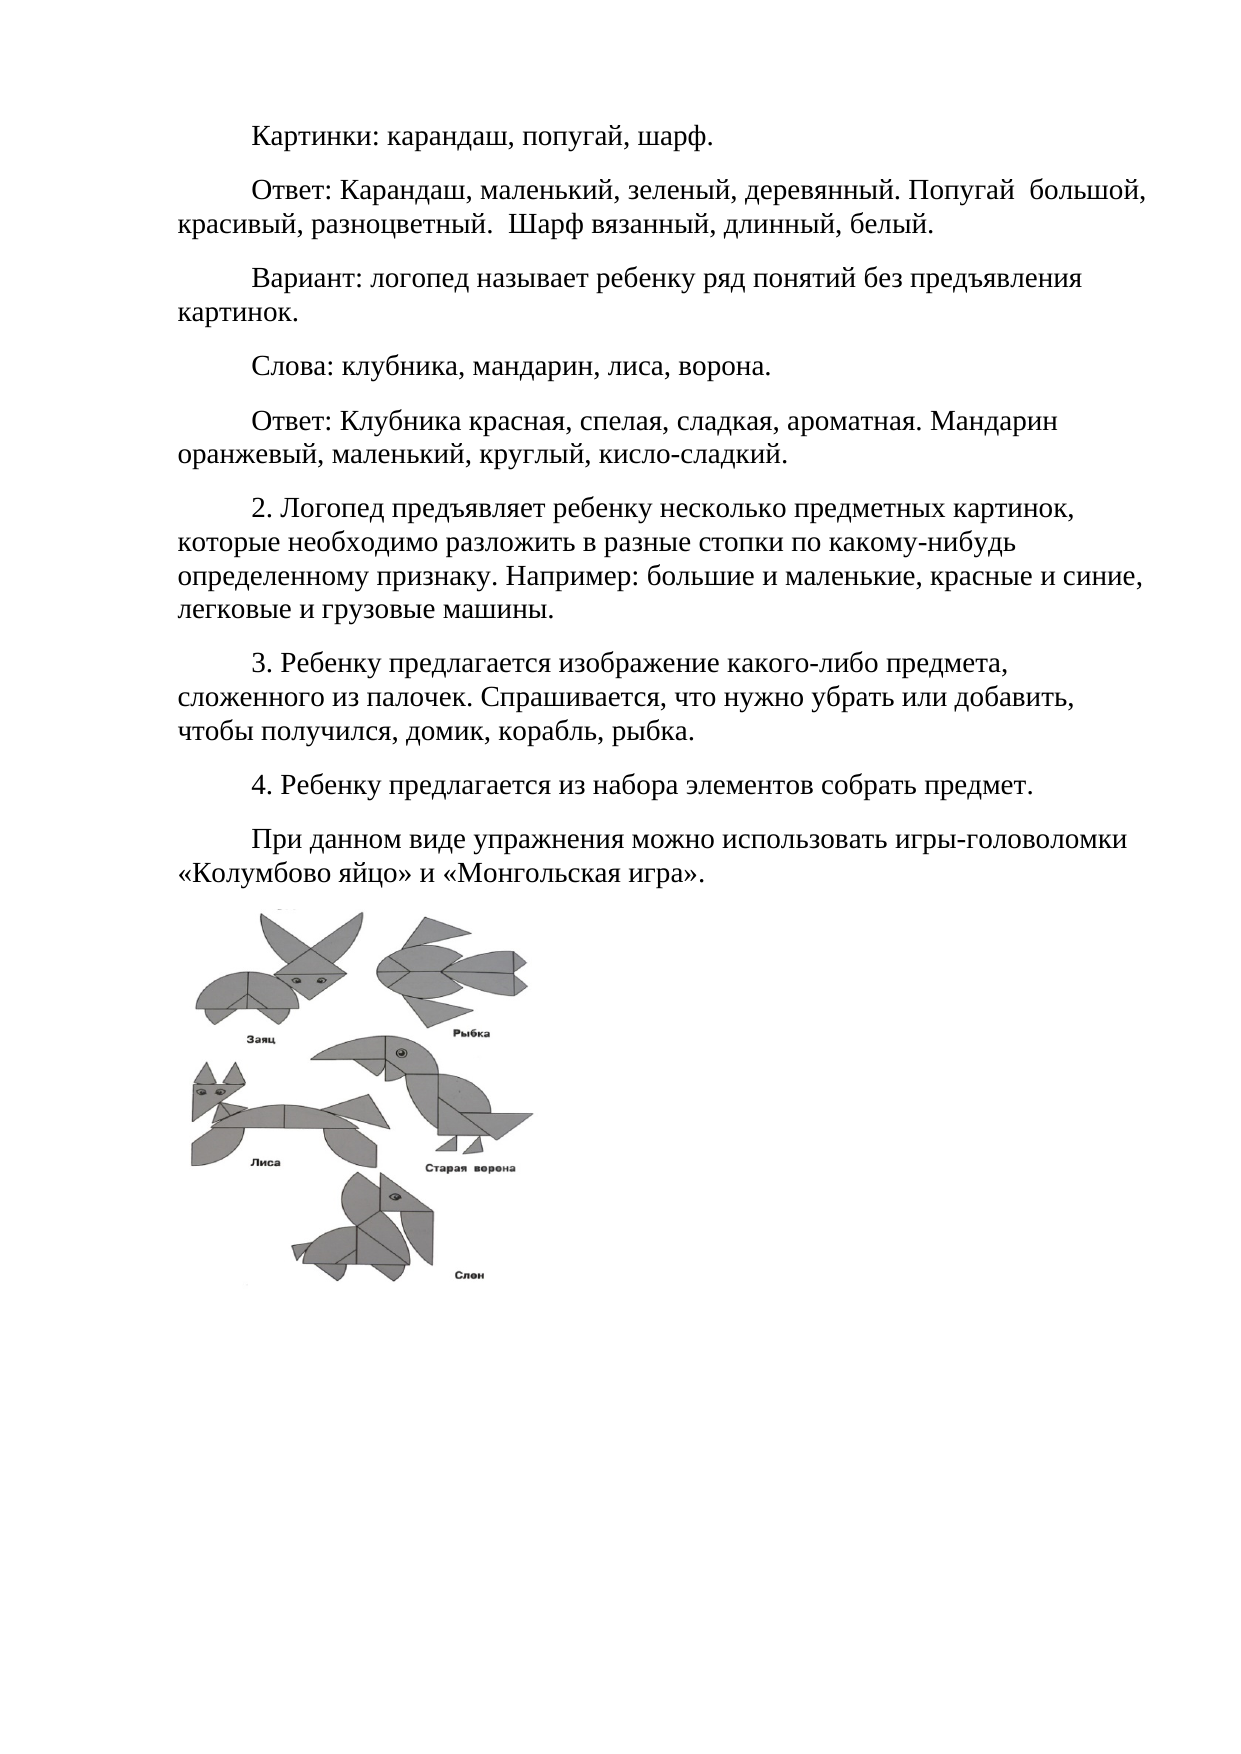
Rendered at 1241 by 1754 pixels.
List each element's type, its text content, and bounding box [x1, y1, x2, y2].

text 4. Ребенку предлагается из набора элементов собрать предмет. [177, 767, 1152, 801]
text Вариант: логопед называет ребенку ряд понятий без предъявления картинок. [177, 260, 1152, 327]
text При данном виде упражнения можно использовать игры-головоломки «Колумбово яйцо» и «Монгольская игра». [177, 821, 1152, 888]
text Картинки: карандаш, попугай, шарф. [177, 118, 1152, 152]
text 2. Логопед предъявляет ребенку несколько предметных картинок, которые необходимо разложить в разные стопки по какому-нибудь определенному признаку. Например: большие и маленькие, красные и синие, легковые и грузовые машины. [177, 491, 1152, 625]
text Слова: клубника, мандарин, лиса, ворона. [177, 348, 1152, 382]
text Ответ: Клубника красная, спелая, сладкая, ароматная. Мандарин оранжевый, маленький, круглый, кисло-сладкий. [177, 403, 1152, 470]
text Ответ: Карандаш, маленький, зеленый, деревянный. Попугай большой, красивый, разноцветный. Шарф вязанный, длинный, белый. [177, 172, 1152, 239]
text 3. Ребенку предлагается изображение какого-либо предмета, сложенного из палочек. Спрашивается, что нужно убрать или добавить, чтобы получился, домик, корабль, рыбка. [177, 646, 1152, 746]
picture [177, 909, 543, 1289]
